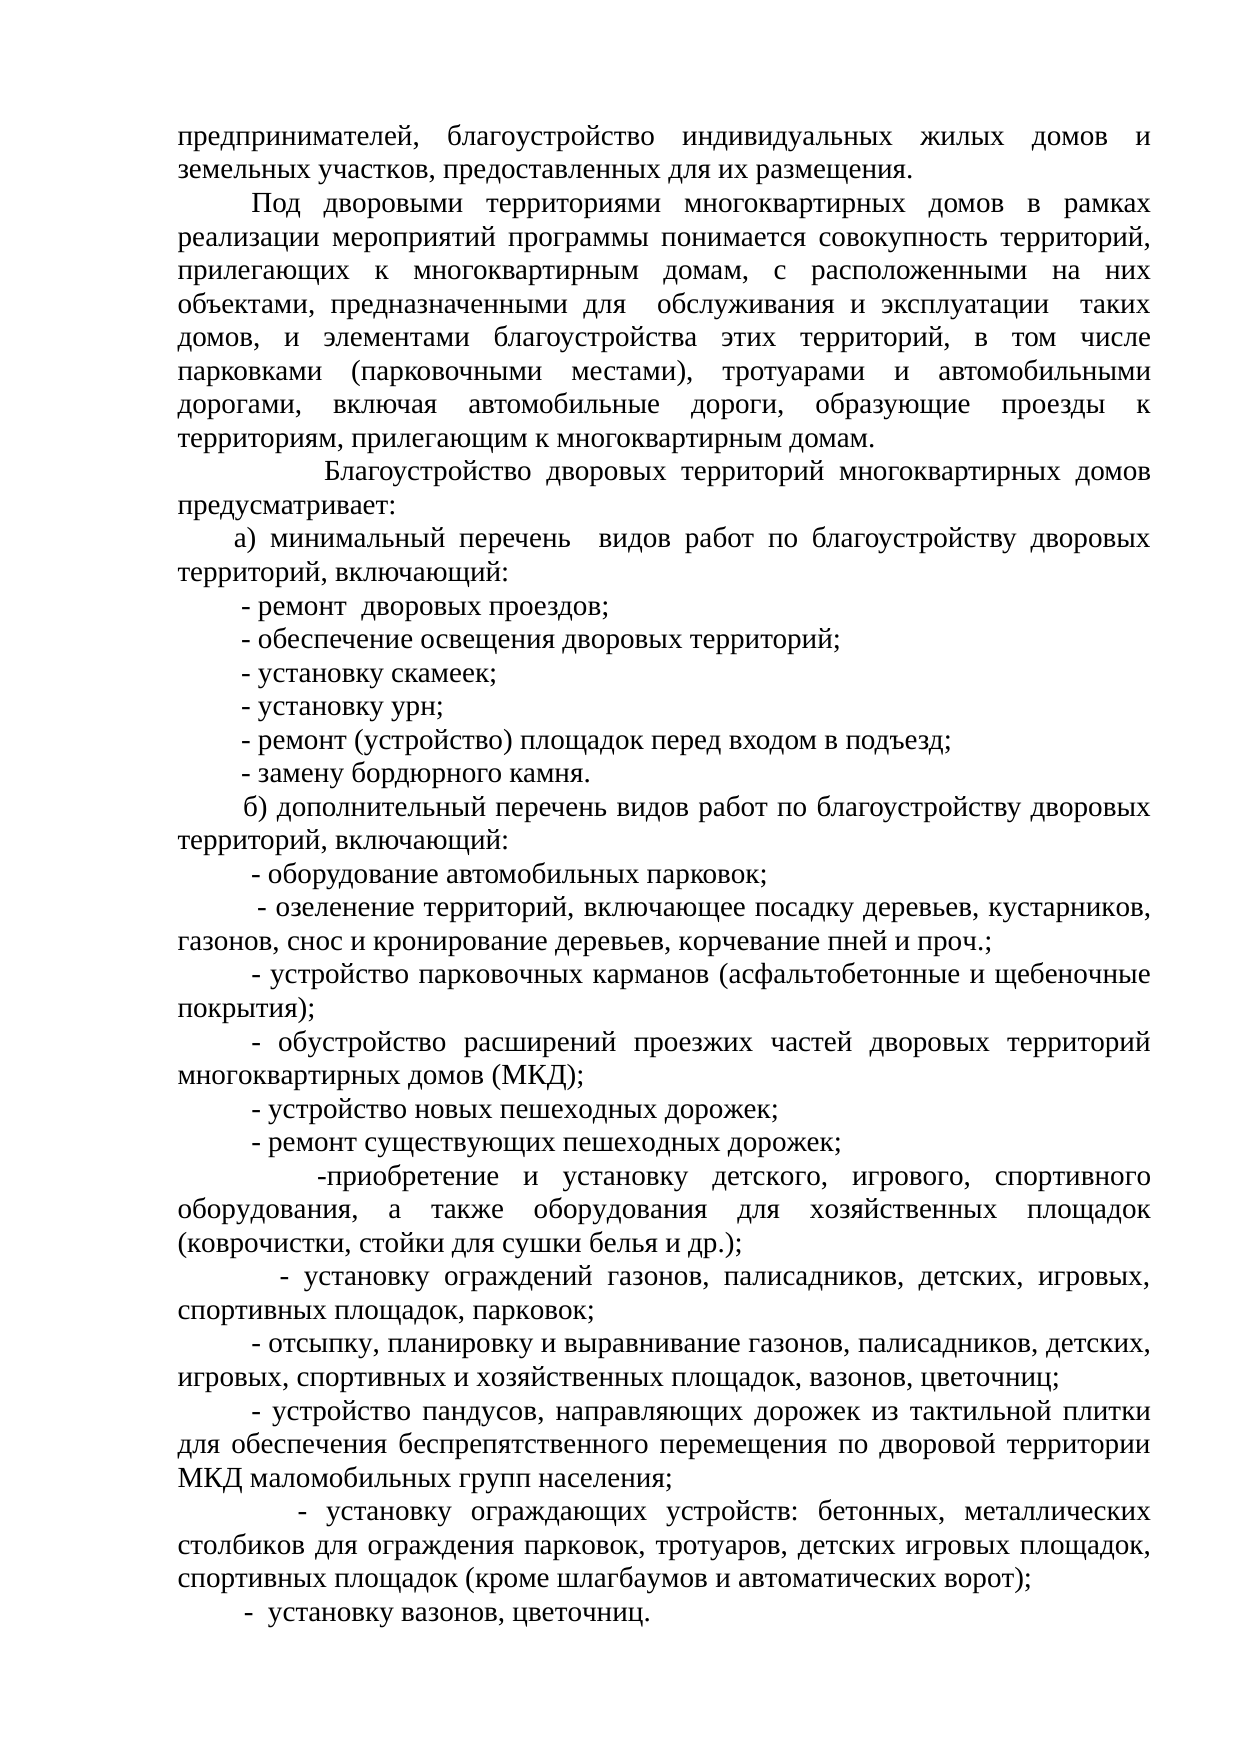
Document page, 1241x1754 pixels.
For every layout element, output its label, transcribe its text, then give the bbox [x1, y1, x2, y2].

text - оборудование автомобильных парковок; [177, 856, 1152, 889]
text - установку ограждений газонов, палисадников, детских, игровых, спортивных площадок, парковок; [177, 1258, 1152, 1326]
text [177, 118, 1152, 185]
text - ремонт (устройство) площадок перед входом в подъезд; [177, 722, 1152, 755]
text - ремонт дворовых проездов; [177, 588, 1152, 621]
text - установку скамеек; [177, 655, 1152, 688]
text - устройство парковочных карманов (асфальтобетонные и щебеночные покрытия); [177, 957, 1152, 1024]
text Благоустройство дворовых территорий многоквартирных домов предусматривает: [177, 453, 1152, 521]
text - устройство новых пешеходных дорожек; [177, 1091, 1152, 1124]
text Под дворовыми территориями многоквартирных домов в рамках реализации мероприятий программы понимается совокупность территорий, прилегающих к многоквартирным домам, с расположенными на них объектами, предназначенными для обслуживания и эксплуатации таких домов, и элементами благоустройства этих территорий, в том числе парковками (парковочными местами), тротуарами и автомобильными дорогами, включая автомобильные дороги, образующие проезды к территориям, прилегающим к многоквартирным домам. [177, 185, 1152, 453]
text -приобретение и установку детского, игрового, спортивного оборудования, а также оборудования для хозяйственных площадок (коврочистки, стойки для сушки белья и др.); [177, 1158, 1152, 1258]
text - замену бордюрного камня. [177, 755, 1152, 789]
text - установку урн; [177, 688, 1152, 722]
text - отсыпку, планировку и выравнивание газонов, палисадников, детских, игровых, спортивных и хозяйственных площадок, вазонов, цветочниц; [177, 1326, 1152, 1393]
text - озеленение территорий, включающее посадку деревьев, кустарников, газонов, снос и кронирование деревьев, корчевание пней и проч.; [177, 889, 1152, 957]
text - установку вазонов, цветочниц. [177, 1594, 1152, 1627]
text - установку ограждающих устройств: бетонных, металлических столбиков для ограждения парковок, тротуаров, детских игровых площадок, спортивных площадок (кроме шлагбаумов и автоматических ворот); [177, 1493, 1152, 1594]
text - устройство пандусов, направляющих дорожек из тактильной плитки для обеспечения беспрепятственного перемещения по дворовой территории МКД маломобильных групп населения; [177, 1393, 1152, 1493]
text - обустройство расширений проезжих частей дворовых территорий многоквартирных домов (МКД); [177, 1024, 1152, 1091]
text а) минимальный перечень видов работ по благоустройству дворовых территорий, включающий: [177, 521, 1152, 588]
text - ремонт существующих пешеходных дорожек; [177, 1124, 1152, 1158]
text б) дополнительный перечень видов работ по благоустройству дворовых территорий, включающий: [177, 789, 1152, 856]
text - обеспечение освещения дворовых территорий; [177, 621, 1152, 655]
